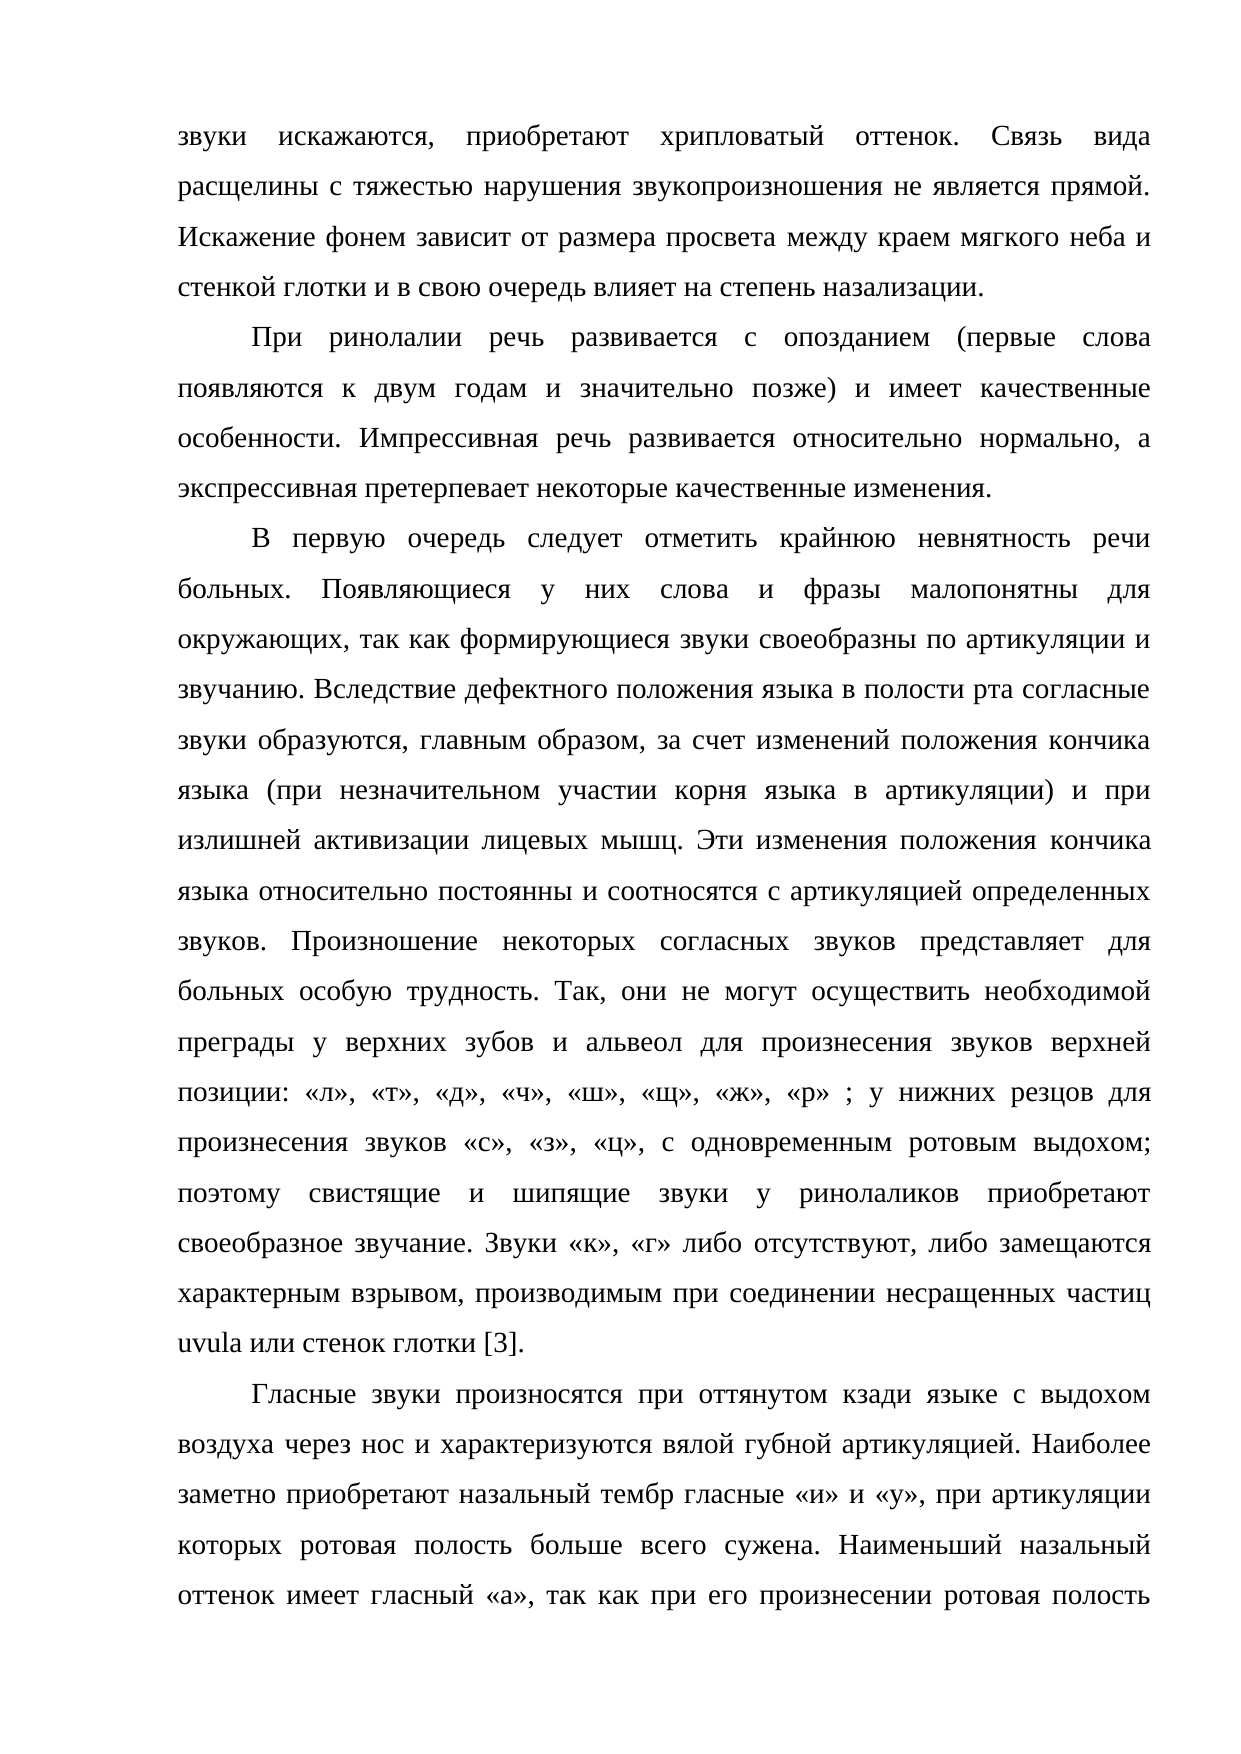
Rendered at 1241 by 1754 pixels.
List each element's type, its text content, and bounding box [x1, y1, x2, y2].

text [177, 118, 1152, 303]
text В первую очередь следует отметить крайнюю невнятность речи больных. Появляющиеся у них слова и фразы малопонятны для окружающих, так как формирующиеся звуки своеобразны по артикуляции и звучанию. Вследствие дефектного положения языка в полости рта согласные звуки образуются, главным образом, за счет изменений положения кончика языка (при незначительном участии корня языка в артикуляции) и при излишней активизации лицевых мышц. Эти изменения положения кончика языка относительно постоянны и соотносятся с артикуляцией определенных звуков. Произношение некоторых согласных звуков представляет для больных особую трудность. Так, они не могут осуществить необходимой преграды у верхних зубов и альвеол для произнесения звуков верхней позиции: «л», «т», «д», «ч», «ш», «щ», «ж», «р» ; у нижних резцов для произнесения звуков «с», «з», «ц», с одновременным ротовым выдохом; поэтому свистящие и шипящие звуки у ринолаликов приобретают своеобразное звучание. Звуки «к», «г» либо отсутствуют, либо замещаются характерным взрывом, производимым при соединении несращенных частиц uvula или стенок глотки [3]. [177, 521, 1152, 1359]
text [177, 1376, 1152, 1611]
text При ринолалии речь развивается с опозданием (первые слова появляются к двум годам и значительно позже) и имеет качественные особенности. Импрессивная речь развивается относительно нормально, а экспрессивная претерпевает некоторые качественные изменения. [177, 319, 1152, 504]
